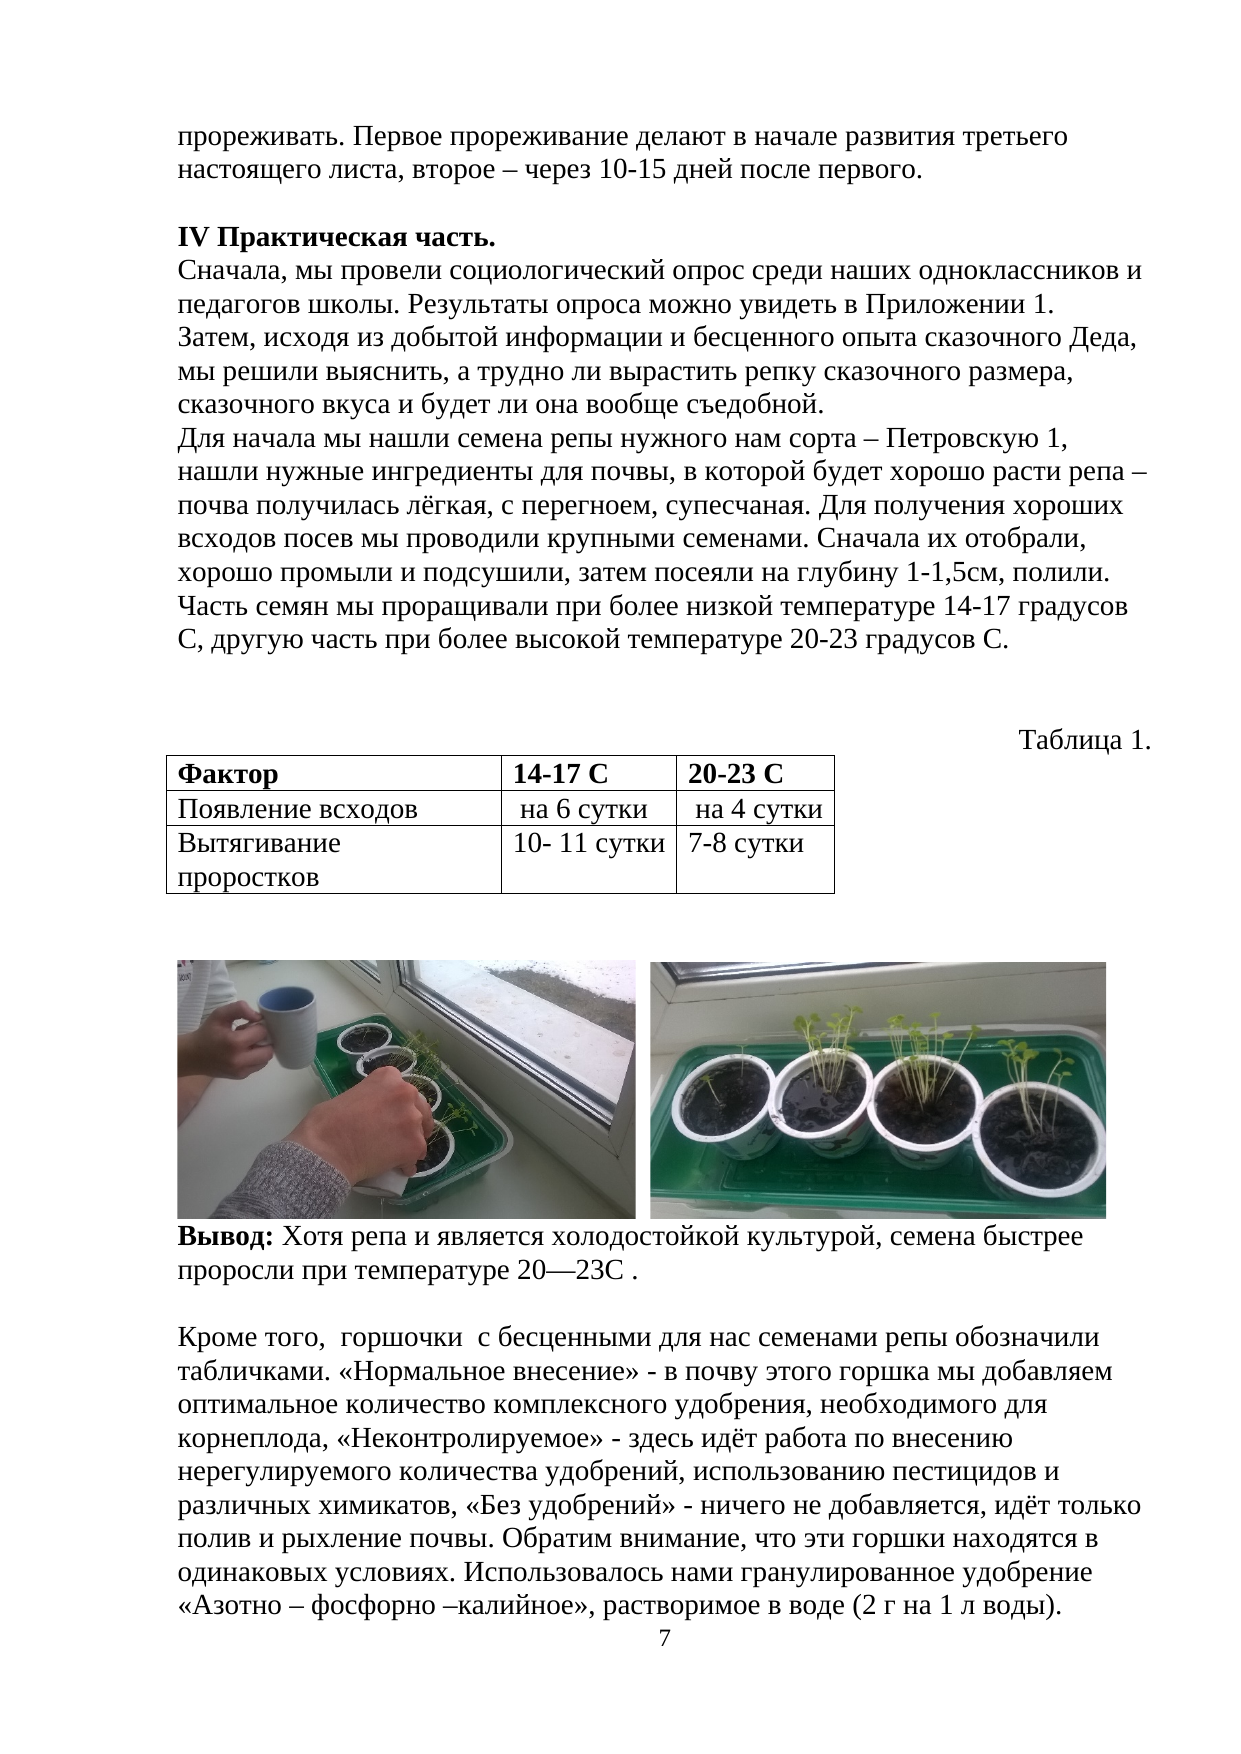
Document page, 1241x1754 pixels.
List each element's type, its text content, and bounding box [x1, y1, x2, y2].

picture [177, 960, 636, 1219]
table_header Фактор [167, 756, 501, 790]
text Вывод: Хотя репа и является холодостойкой культурой, семена быстрее проросли при температуре 20—23С . [177, 1218, 1152, 1286]
table_cell на 6 сутки [502, 791, 676, 824]
table_cell Появление всходов [167, 791, 501, 824]
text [177, 118, 1152, 185]
picture [650, 962, 1107, 1219]
table_header 14-17 С [502, 756, 676, 790]
text Кроме того, горшочки с бесценными для нас семенами репы обозначили табличками. «Нормальное внесение» - в почву этого горшка мы добавляем оптимальное количество комплексного удобрения, необходимого для корнеплода, «Неконтролируемое» - здесь идёт работа по внесению нерегулируемого количества удобрений, использованию пестицидов и различных химикатов, «Без удобрений» - ничего не добавляется, идёт только полив и рыхление почвы. Обратим внимание, что эти горшки находятся в одинаковых условиях. Использовалось нами гранулированное удобрение «Азотно – фосфорно –калийное», растворимое в воде (2 г на 1 л воды). [177, 1319, 1152, 1621]
table_cell Вытягивание проростков [167, 826, 501, 893]
table_cell 7-8 сутки [677, 826, 834, 893]
table_cell на 4 сутки [677, 791, 834, 824]
table_cell 10- 11 сутки [502, 826, 676, 893]
table_header 20-23 С [677, 756, 834, 790]
text Сначала, мы провели социологический опрос среди наших одноклассников и педагогов школы. Результаты опроса можно увидеть в Приложении 1. [177, 252, 1152, 319]
text Таблица 1. [177, 722, 1152, 755]
text Для начала мы нашли семена репы нужного нам сорта – Петровскую 1, нашли нужные ингредиенты для почвы, в которой будет хорошо расти репа – почва получилась лёгкая, с перегноем, супесчаная. Для получения хороших всходов посев мы проводили крупными семенами. Сначала их отобрали, хорошо промыли и подсушили, затем посеяли на глубину 1-1,5см, полили. Часть семян мы проращивали при более низкой температуре 14-17 градусов С, другую часть при более высокой температуре 20-23 градусов С. [177, 420, 1152, 655]
text Затем, исходя из добытой информации и бесценного опыта сказочного Деда, мы решили выяснить, а трудно ли вырастить репку сказочного размера, сказочного вкуса и будет ли она вообще съедобной. [177, 319, 1152, 420]
text IV Практическая часть. [177, 219, 1152, 252]
